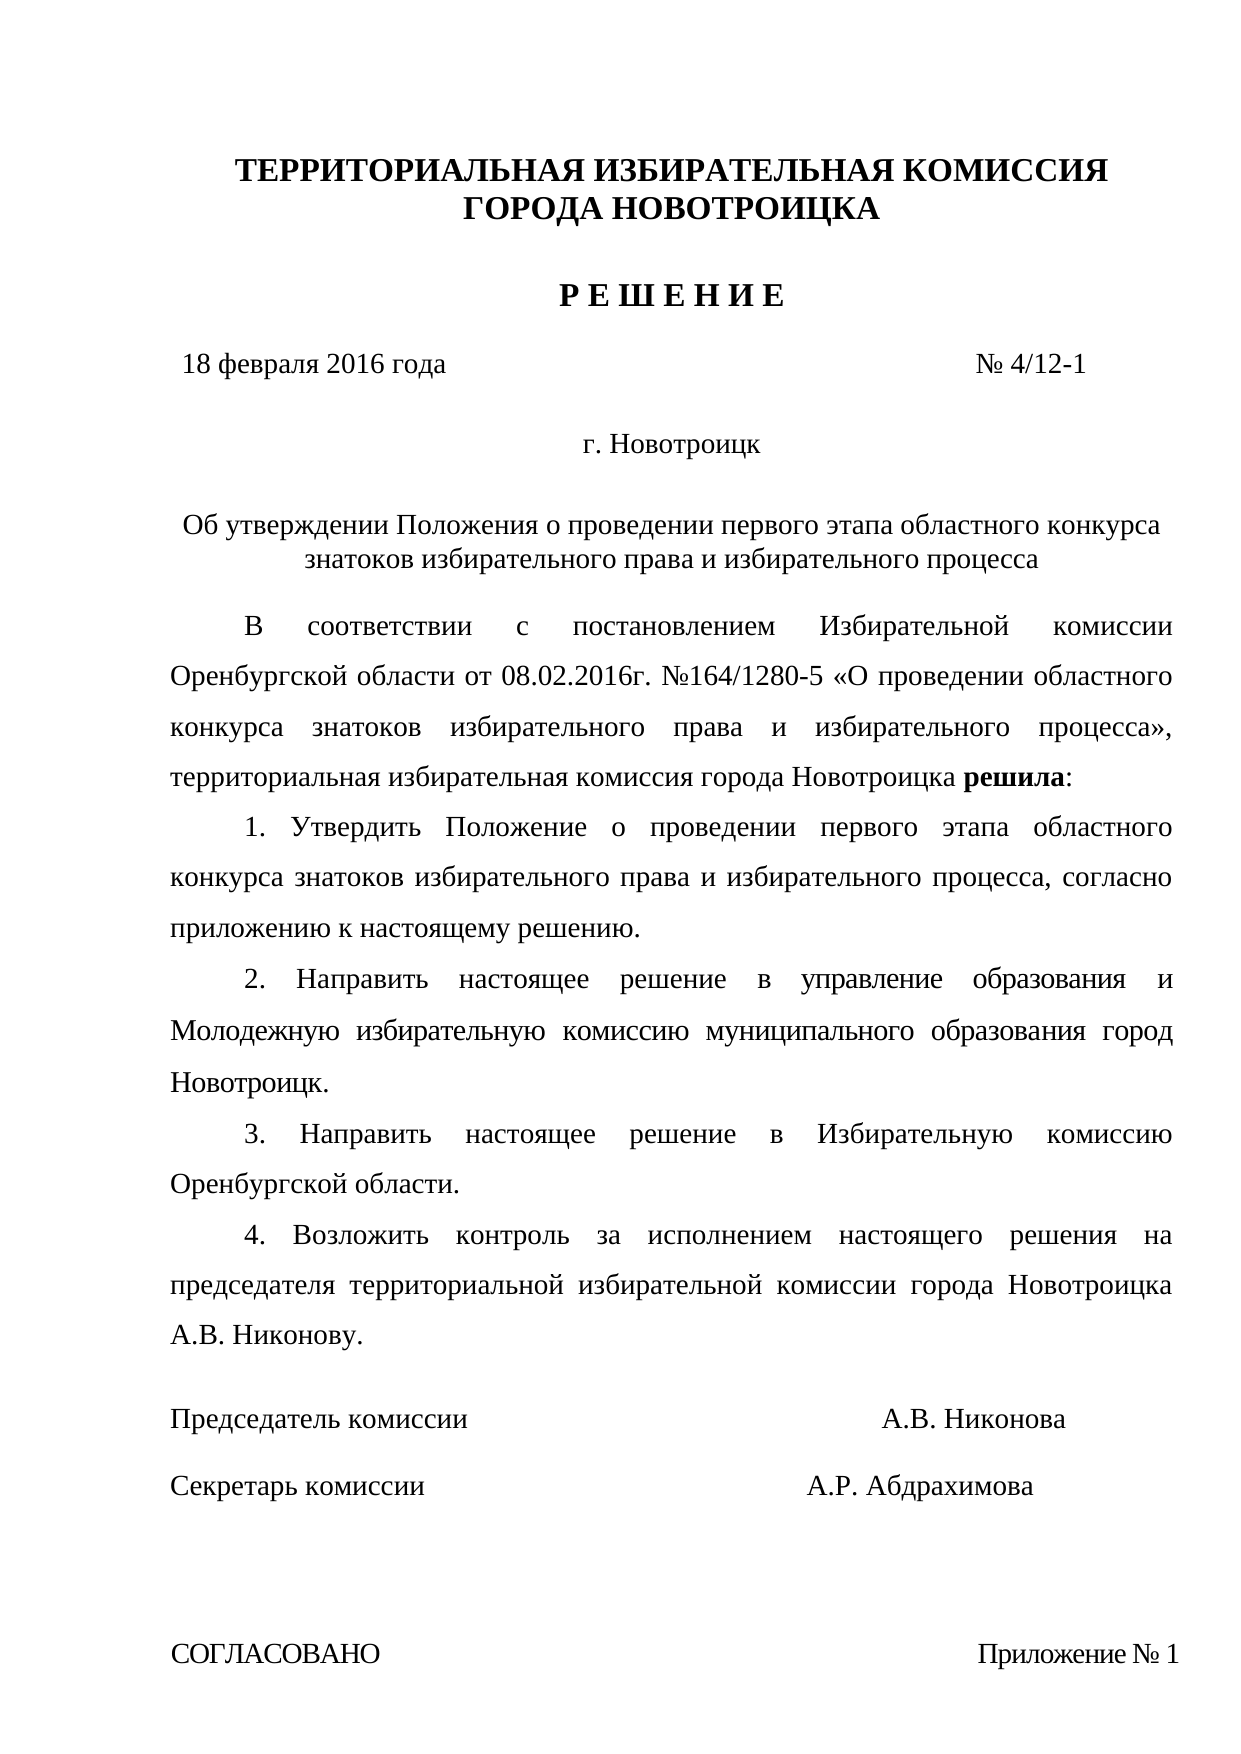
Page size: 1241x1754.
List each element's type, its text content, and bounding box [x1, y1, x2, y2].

text Секретарь комиссии А.Р. Абдрахимова [170, 1468, 1173, 1502]
text ГОРОДА НОВОТРОИЦКА [170, 188, 1173, 227]
text СОГЛАСОВАНО Приложение № 1 [171, 1637, 1173, 1671]
text 2. Направить настоящее решение в управление образования и Молодежную избирательную комиссию муниципального образования город Новотроицк. [170, 960, 1173, 1099]
text В соответствии с постановлением Избирательной комиссии Оренбургской области от 08.02.2016г. №164/1280-5 «О проведении областного конкурса знатоков избирательного права и избирательного процесса», территориальная избирательная комиссия города Новотроицка решила: [170, 608, 1173, 792]
table_header 18 февраля [170, 347, 683, 392]
text г. Новотроицк [170, 426, 1173, 459]
text 3. Направить настоящее решение в Избирательную комиссию Оренбургской области. [170, 1116, 1173, 1200]
table_header № 4/12-1 [683, 347, 1196, 392]
text ТЕРРИТОРИАЛЬНАЯ ИЗБИРАТЕЛЬНАЯ КОМИССИЯ [170, 150, 1173, 188]
text 1. Утвердить Положение о проведении первого этапа областного конкурса знатоков избирательного права и избирательного процесса, согласно приложению к настоящему решению. [170, 809, 1173, 943]
text Об утверждении Положения о проведении первого этапа областного конкурса знатоков избирательного права и избирательного процесса [170, 507, 1173, 574]
text Председатель комиссии А.В. Никонова [170, 1401, 1173, 1435]
text 4. Возложить контроль за исполнением настоящего решения на председателя территориальной избирательной комиссии города Новотроицка А.В. Никонову. [170, 1217, 1173, 1351]
text Р Е Ш Е Н И Е [170, 275, 1173, 313]
